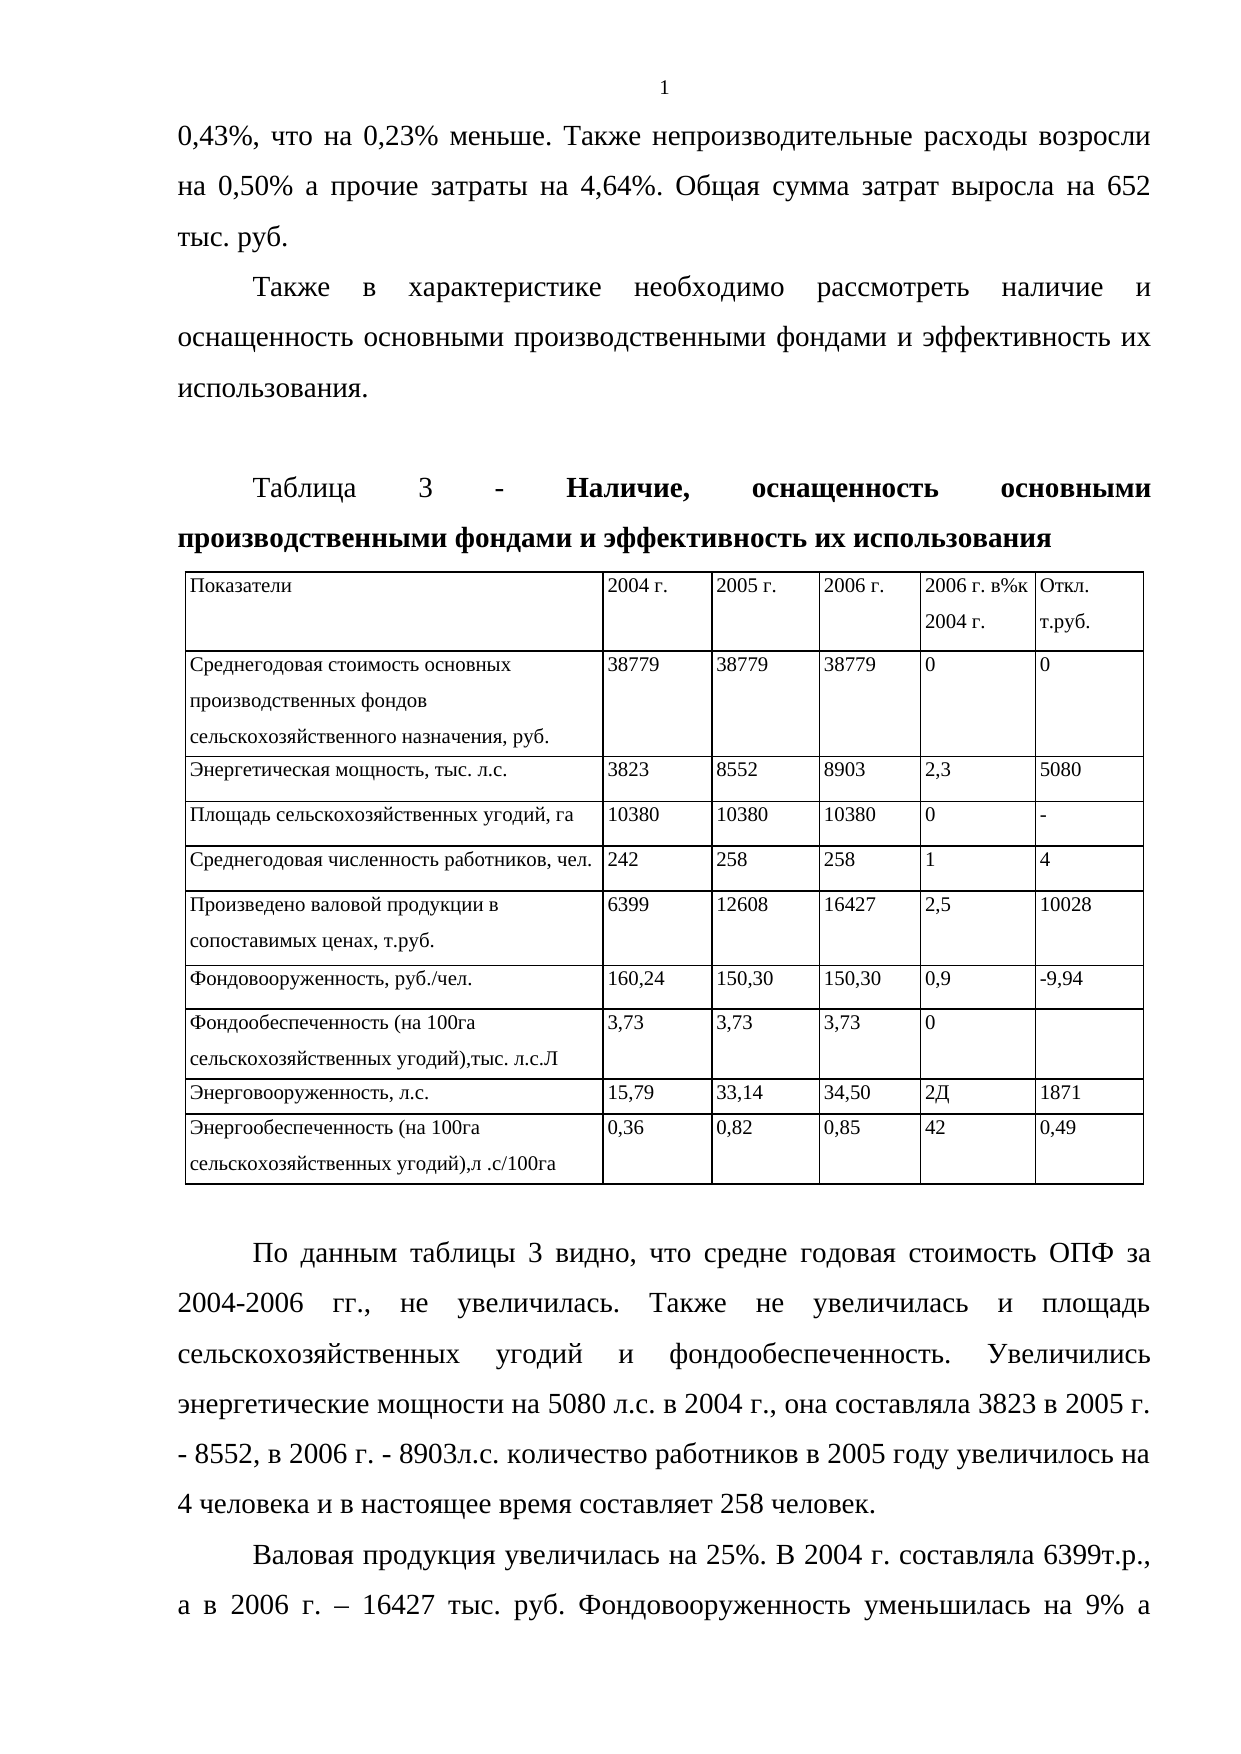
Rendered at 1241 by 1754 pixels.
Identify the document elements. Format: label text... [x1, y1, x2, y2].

table_cell 0 [921, 802, 1035, 845]
table_cell 242 [604, 847, 711, 890]
table_cell [1036, 1010, 1143, 1078]
table_header 2005 г. [713, 573, 819, 650]
table_cell Среднегодовая численность работников, чел. [186, 847, 602, 890]
table_cell 2,3 [921, 757, 1035, 801]
table_cell 1 [921, 847, 1035, 890]
table_header 2004 г. [604, 573, 711, 650]
table_cell 38779 [713, 652, 819, 756]
table_cell 0,49 [1036, 1115, 1143, 1183]
table_cell 34,50 [820, 1080, 920, 1113]
table_cell 38779 [604, 652, 711, 756]
table_cell -9,94 [1036, 966, 1143, 1008]
text По данным таблицы 3 видно, что средне годовая стоимость ОПФ за 2004-2006 гг., не увеличилась. Также не увеличилась и площадь сельскохозяйственных угодий и фондообеспеченность. Увеличились энергетические мощности на 5080 л.с. в 2004 г., она составляла 3823 в 2005 г. - 8552, в 2006 г. - 8903л.с. количество работников в 2005 году увеличилось на 4 человека и в настоящее время составляет 258 человек. [177, 1235, 1152, 1520]
table_cell Энерговооруженность, л.с. [186, 1080, 602, 1113]
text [177, 1537, 1152, 1621]
table_cell 258 [820, 847, 920, 890]
table_cell Фондообеспеченность (на 100га сельскохозяйственных угодий),тыс. л.с.Л 00га [186, 1010, 602, 1078]
table_cell 8552 [713, 757, 819, 801]
table_cell 0,36 [604, 1115, 711, 1183]
table_cell 10380 [604, 802, 711, 845]
table_cell 0 [921, 652, 1035, 756]
text Таблица 3 - Наличие, оснащенность основными производственными фондами и эффективность их использования [177, 470, 1152, 554]
table_cell 160,24 [604, 966, 711, 1008]
table_header Показатели [186, 573, 602, 650]
table_cell 33,14 [713, 1080, 819, 1113]
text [177, 118, 1152, 252]
table_cell 15,79 [604, 1080, 711, 1113]
text Также в характеристике необходимо рассмотреть наличие и оснащенность основными производственными фондами и эффективность их использования. [177, 269, 1152, 403]
table_cell 5080 [1036, 757, 1143, 801]
table_cell - [1036, 802, 1143, 845]
table_cell Энергетическая мощность, тыс. л.с. [186, 757, 602, 801]
table_cell 150,30 [713, 966, 819, 1008]
table_cell 2,5 [921, 892, 1035, 964]
table_cell 10380 [713, 802, 819, 845]
table_header 2006 г. в%к 2004 г. [921, 573, 1035, 650]
table_cell Фондовооруженность, руб./чел. [186, 966, 602, 1008]
table_cell Площадь сельскохозяйственных угодий, га [186, 802, 602, 845]
table_cell Среднегодовая стоимость основных производственных фондов сельскохозяйственного назначения, руб. [186, 652, 602, 756]
table_cell 3823 [604, 757, 711, 801]
table_cell 3,73 [604, 1010, 711, 1078]
table_cell 0,82 [713, 1115, 819, 1183]
table_header 2006 г. [820, 573, 920, 650]
table_cell Энергообеспеченность (на 100га сельскохозяйственных угодий),л .с/100га [186, 1115, 602, 1183]
table_cell 4 [1036, 847, 1143, 890]
table_cell 8903 [820, 757, 920, 801]
table_cell 12608 [713, 892, 819, 964]
table_cell 38779 [820, 652, 920, 756]
table_cell 258 [713, 847, 819, 890]
table_cell 16427 [820, 892, 920, 964]
table_cell 10380 [820, 802, 920, 845]
table_cell 2Д [921, 1080, 1035, 1113]
table_cell 0,85 [820, 1115, 920, 1183]
table_cell 42 [921, 1115, 1035, 1183]
table_cell 6399 [604, 892, 711, 964]
table_cell 0 [1036, 652, 1143, 756]
table_cell 0,9 [921, 966, 1035, 1008]
table_cell 10028 [1036, 892, 1143, 964]
table_header Откл. т.руб. [1036, 573, 1143, 650]
table_cell 3,73 [820, 1010, 920, 1078]
table_cell Произведено валовой продукции в сопоставимых ценах, т.руб. [186, 892, 602, 964]
table_cell 0 [921, 1010, 1035, 1078]
table_cell 150,30 [820, 966, 920, 1008]
table_cell 1871 [1036, 1080, 1143, 1113]
table_cell 3,73 [713, 1010, 819, 1078]
